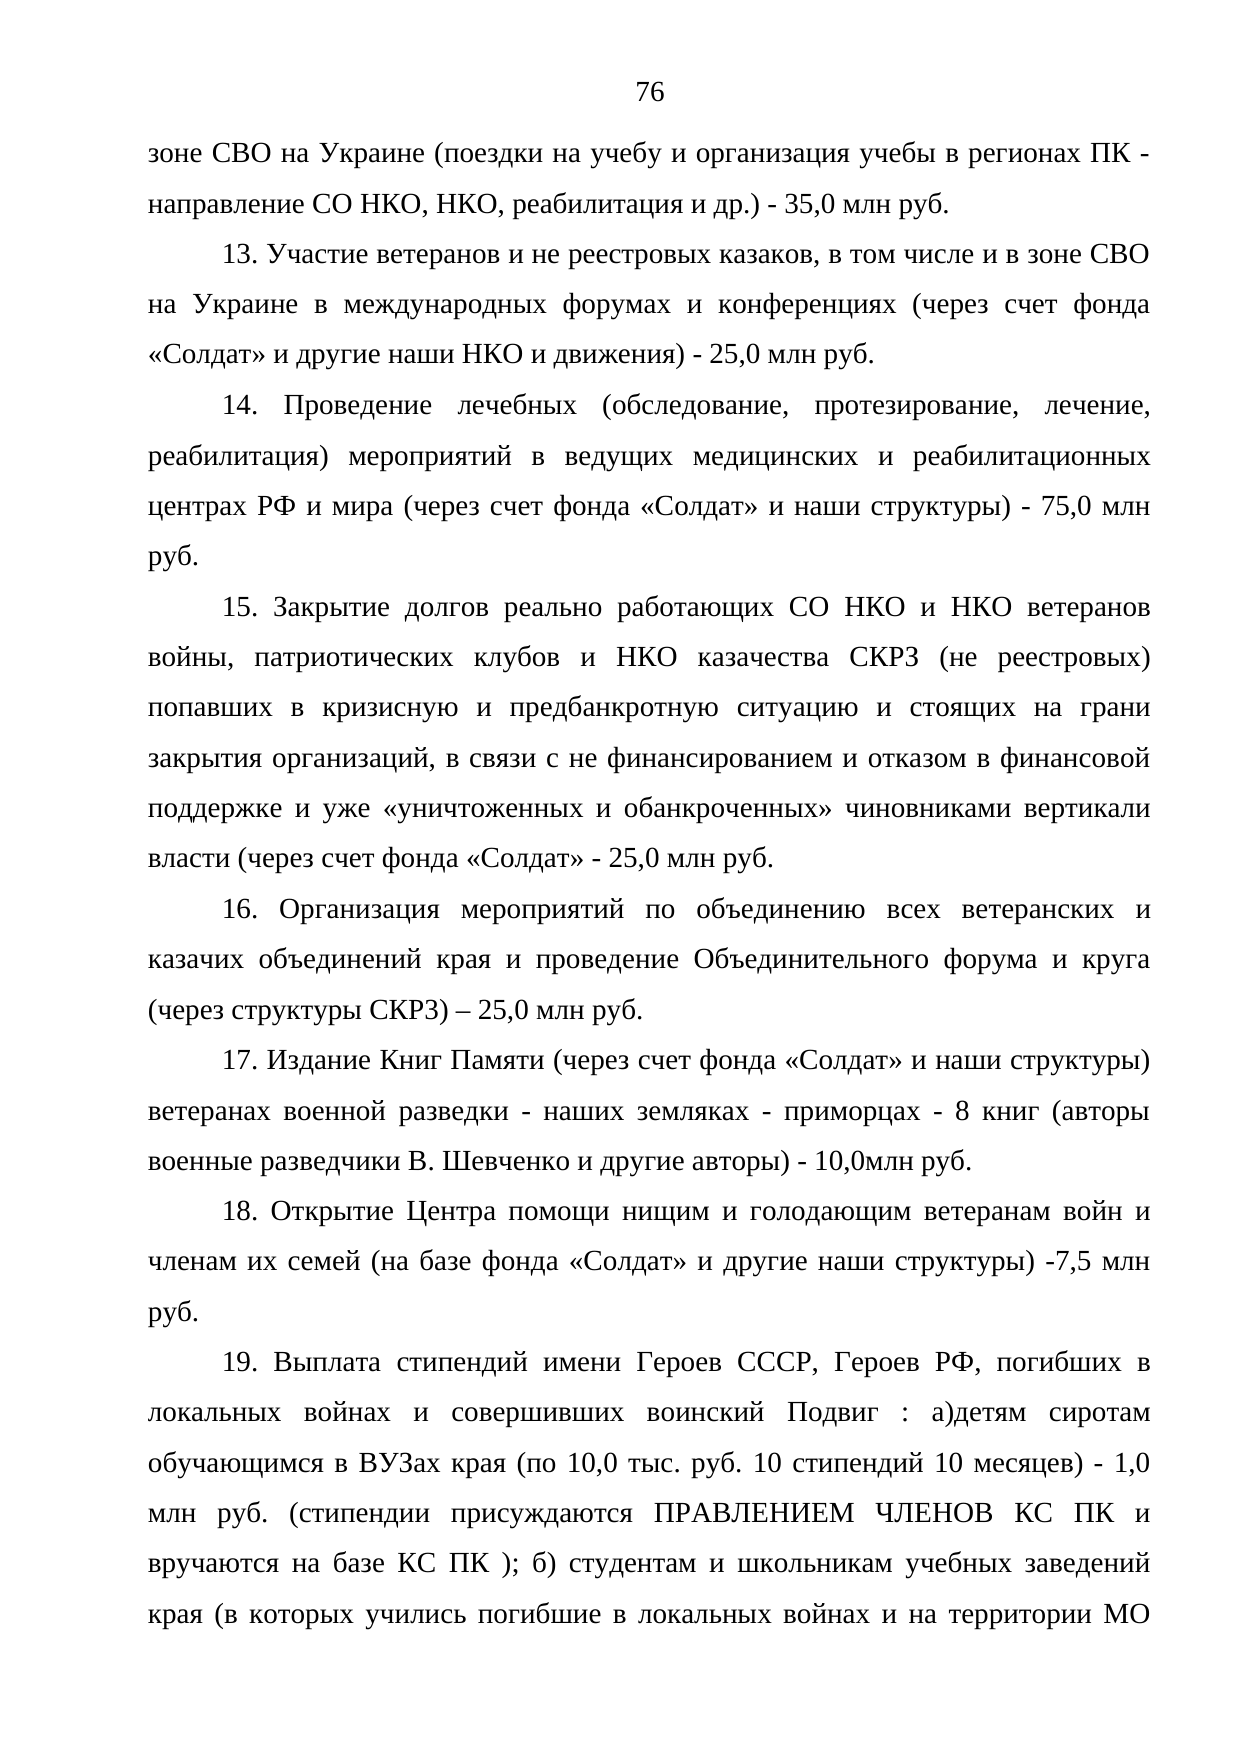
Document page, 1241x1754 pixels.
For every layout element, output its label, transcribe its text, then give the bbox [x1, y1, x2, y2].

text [148, 1344, 1152, 1629]
text 14. ﻿﻿﻿﻿Проведение лечебных (обследование, протезирование, лечение, реабилитация) мероприятий в ведущих медицинских и реабилитационных центрах РФ и мира (через счет фонда «Солдат» и наши структуры) - 75,0 млн руб. [148, 387, 1152, 572]
text 18. Открытие Центра помощи нищим и голодающим ветеранам войн и членам их семей (на базе фонда «Солдат» и другие наши структуры) -7,5 млн руб. [148, 1193, 1152, 1327]
text 15. Закрытие долгов реально работающих СО НКО и НКО ветеранов войны, патриотических клубов и НКО казачества СКРЗ (не реестровых) попавших в кризисную и предбанкротную ситуацию и стоящих на грани закрытия организаций, в связи с не финансированием и отказом в финансовой поддержке и уже «уничтоженных и обанкроченных» чиновниками вертикали власти (через счет фонда «Солдат» - 25,0 млн руб. [148, 589, 1152, 874]
text 16. ﻿﻿﻿﻿Организация мероприятий по объединению всех ветеранских и казачих объединений края и проведение Объединительного форума и круга (через структуры СКР3) – 25,0 млн руб. [148, 891, 1152, 1026]
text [148, 135, 1152, 219]
text 13. Участие ветеранов и не реестровых казаков, в том числе и в зоне СВО на Украине в международных форумах и конференциях (через счет фонда «Солдат» и другие наши НКО и движения) - 25,0 млн руб. [148, 236, 1152, 370]
text 17. Издание Книг Памяти (через счет фонда «Солдат» и наши структуры) ветеранах военной разведки - наших земляках - приморцах - 8 книг (авторы военные разведчики В. Шевченко и другие авторы) - 10,0млн руб. [148, 1042, 1152, 1176]
